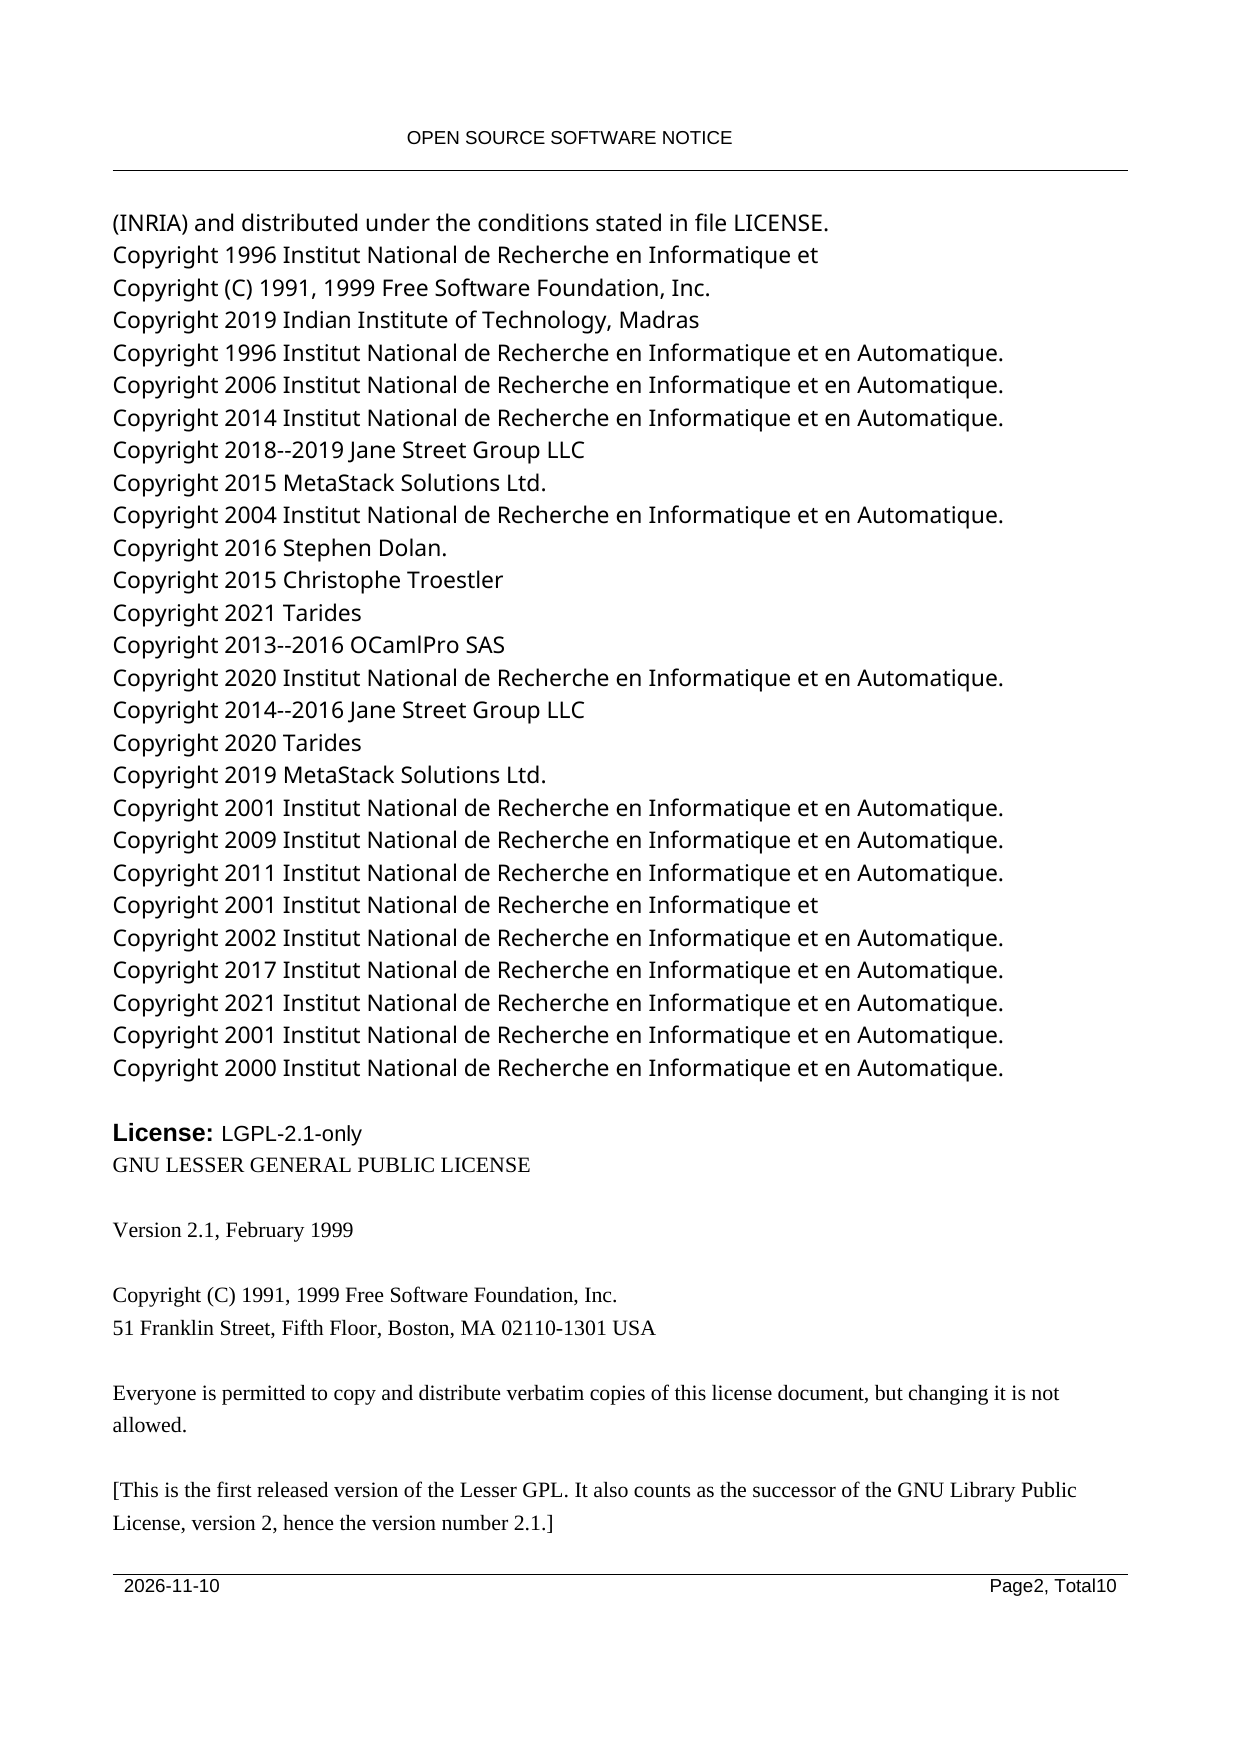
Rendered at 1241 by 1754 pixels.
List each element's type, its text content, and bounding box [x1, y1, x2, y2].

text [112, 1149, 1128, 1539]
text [112, 206, 1128, 1116]
text License: LGPL-2.1-only [112, 1116, 1128, 1149]
